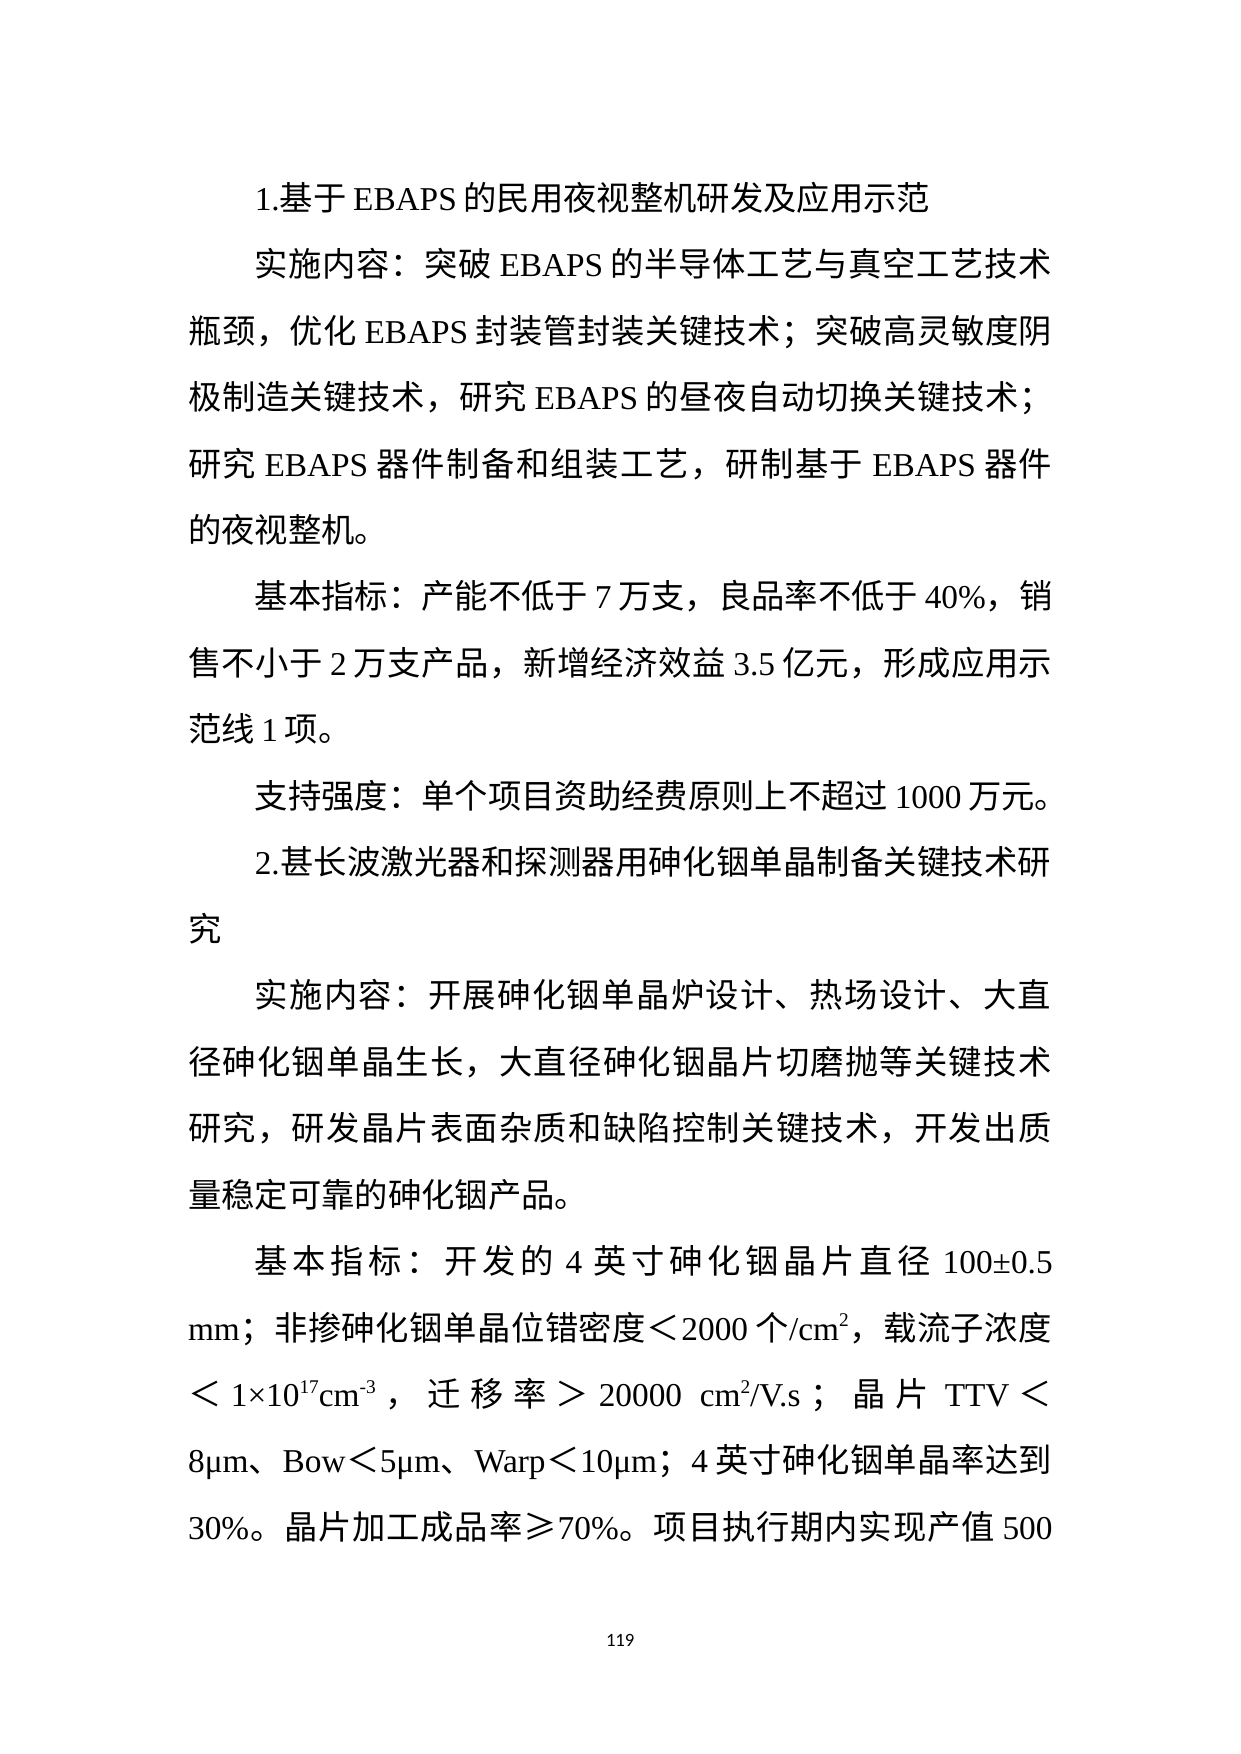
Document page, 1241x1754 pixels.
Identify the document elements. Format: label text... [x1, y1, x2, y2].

text 支持强度：单个项目资助经费原则上不超过1000万元。 [188, 761, 1052, 827]
text 2.甚长波激光器和探测器用砷化铟单晶制备关键技术研究 [188, 827, 1052, 960]
text 实施内容：开展砷化铟单晶炉设计、热场设计、大直径砷化铟单晶生长，大直径砷化铟晶片切磨抛等关键技术研究，研发晶片表面杂质和缺陷控制关键技术，开发出质量稳定可靠的砷化铟产品。 [188, 960, 1052, 1226]
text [188, 1226, 1052, 1558]
text 基本指标：产能不低于7万支，良品率不低于40%，销售不小于2万支产品，新增经济效益3.5亿元，形成应用示范线1项。 [188, 561, 1052, 761]
text 1.基于EBAPS的民用夜视整机研发及应用示范 [188, 162, 1052, 229]
text 实施内容：突破EBAPS的半导体工艺与真空工艺技术瓶颈，优化EBAPS封装管封装关键技术；突破高灵敏度阴极制造关键技术，研究EBAPS的昼夜自动切换关键技术；研究EBAPS器件制备和组装工艺，研制基于EBAPS器件的夜视整机。 [188, 229, 1052, 561]
